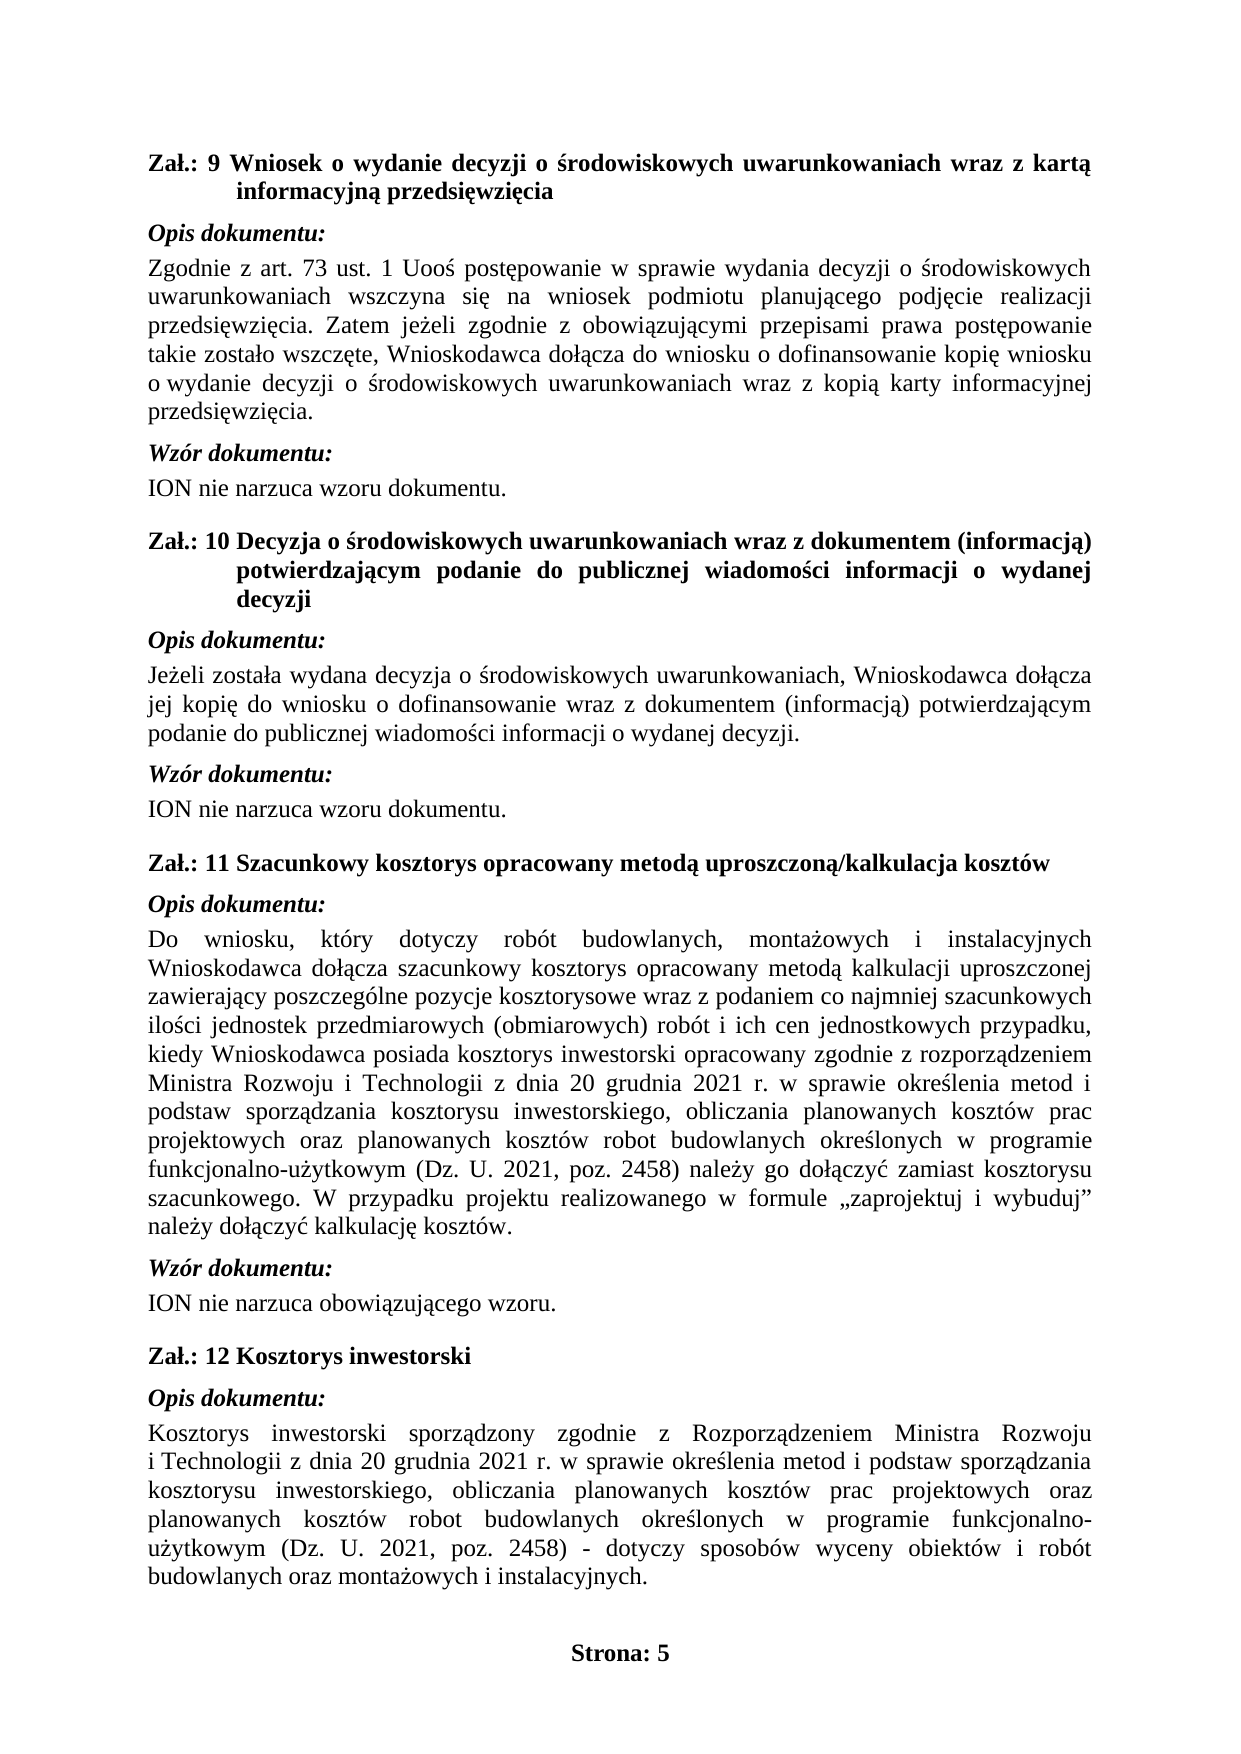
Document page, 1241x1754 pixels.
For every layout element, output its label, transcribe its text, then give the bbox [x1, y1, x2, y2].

text Opis dokumentu: [148, 1383, 1093, 1411]
text Zał.: 9 Wniosek o wydanie decyzji o środowiskowych uwarunkowaniach wraz z kartą informacyjną przedsięwzięcia [148, 148, 1093, 205]
text Wzór dokumentu: [148, 1253, 1093, 1281]
text Opis dokumentu: [148, 218, 1093, 246]
text Wzór dokumentu: [148, 438, 1093, 466]
text Opis dokumentu: [148, 889, 1093, 918]
text Zał.: 12 Kosztorys inwestorski [148, 1341, 1093, 1370]
text Jeżeli została wydana decyzja o środowiskowych uwarunkowaniach, Wnioskodawca dołącza jej kopię do wniosku o dofinansowanie wraz z dokumentem (informacją) potwierdzającym podanie do publicznej wiadomości informacji o wydanej decyzji. [148, 660, 1093, 746]
text Do wniosku, który dotyczy robót budowlanych, montażowych i instalacyjnych Wnioskodawca dołącza szacunkowy kosztorys opracowany metodą kalkulacji uproszczonej zawierający poszczególne pozycje kosztorysowe wraz z podaniem co najmniej szacunkowych ilości jednostek przedmiarowych (obmiarowych) robót i ich cen jednostkowych przypadku, kiedy Wnioskodawca posiada kosztorys inwestorski opracowany zgodnie z rozporządzeniem Ministra Rozwoju i Technologii z dnia 20 grudnia 2021 r. w sprawie określenia metod i podstaw sporządzania kosztorysu inwestorskiego, obliczania planowanych kosztów prac projektowych oraz planowanych kosztów robot budowlanych określonych w programie funkcjonalno-użytkowym (Dz. U. 2021, poz. 2458) należy go dołączyć zamiast kosztorysu szacunkowego. W przypadku projektu realizowanego w formule „zaprojektuj i wybuduj” należy dołączyć kalkulację kosztów. [148, 924, 1093, 1240]
text ION nie narzuca wzoru dokumentu. [148, 473, 1093, 501]
text Opis dokumentu: [148, 625, 1093, 654]
text Kosztorys inwestorski sporządzony zgodnie z Rozporządzeniem Ministra Rozwoju i Technologii z dnia 20 grudnia 2021 r. w sprawie określenia metod i podstaw sporządzania kosztorysu inwestorskiego, obliczania planowanych kosztów prac projektowych oraz planowanych kosztów robot budowlanych określonych w programie funkcjonalno-użytkowym (Dz. U. 2021, poz. 2458) - dotyczy sposobów wyceny obiektów i robót budowlanych oraz montażowych i instalacyjnych. [148, 1418, 1093, 1590]
text Zał.: 11 Szacunkowy kosztorys opracowany metodą uproszczoną/kalkulacja kosztów [148, 848, 1093, 876]
text ION nie narzuca wzoru dokumentu. [148, 794, 1093, 823]
text Zał.: 10 Decyzja o środowiskowych uwarunkowaniach wraz z dokumentem (informacją) potwierdzającym podanie do publicznej wiadomości informacji o wydanej decyzji [148, 526, 1093, 613]
text Wzór dokumentu: [148, 759, 1093, 788]
text ION nie narzuca obowiązującego wzoru. [148, 1288, 1093, 1316]
text Zgodnie z art. 73 ust. 1 Uooś postępowanie w sprawie wydania decyzji o środowiskowych uwarunkowaniach wszczyna się na wniosek podmiotu planującego podjęcie realizacji przedsięwzięcia. Zatem jeżeli zgodnie z obowiązującymi przepisami prawa postępowanie takie zostało wszczęte, Wnioskodawca dołącza do wniosku o dofinansowanie kopię wniosku o wydanie decyzji o środowiskowych uwarunkowaniach wraz z kopią karty informacyjnej przedsięwzięcia. [148, 253, 1093, 425]
